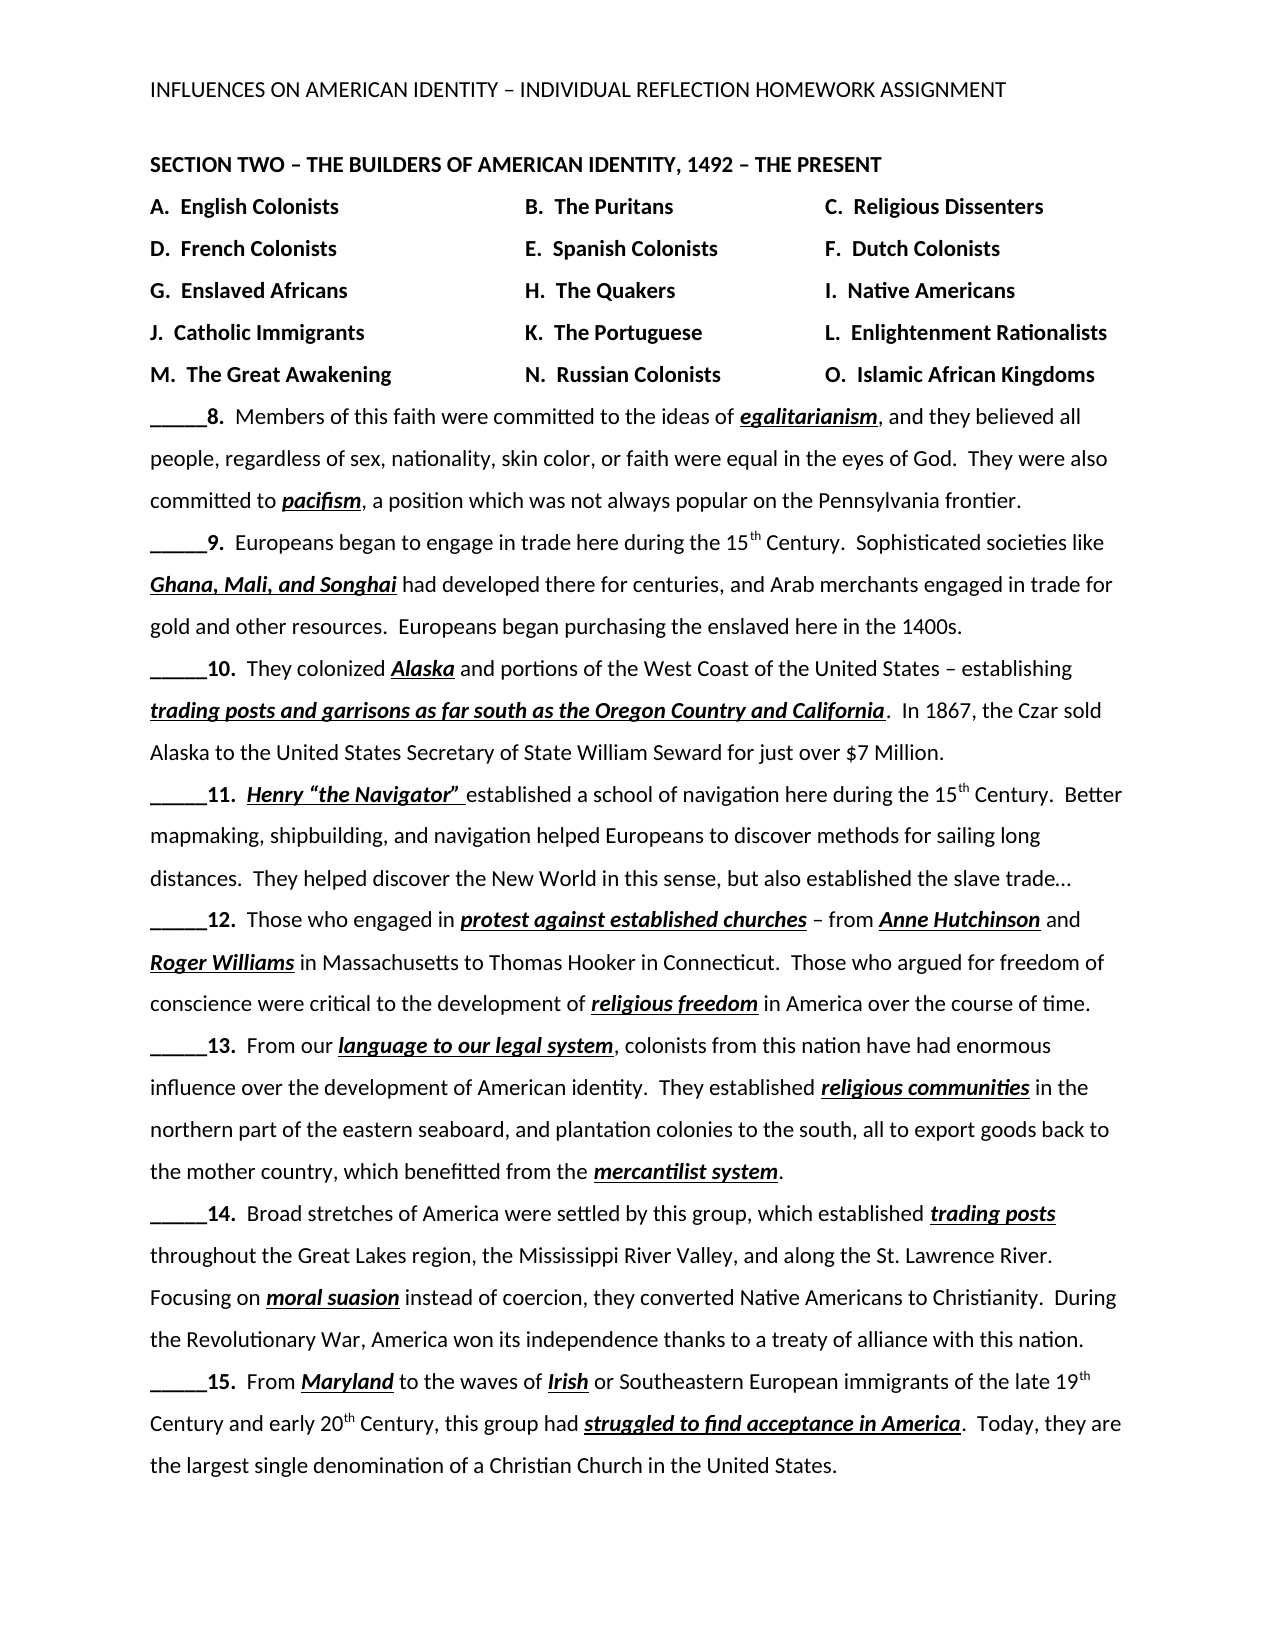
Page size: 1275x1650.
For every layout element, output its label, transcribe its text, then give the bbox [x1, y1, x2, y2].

text SECTION TWO – THE BUILDERS OF AMERICAN IDENTITY, 1492 – THE PRESENT [150, 150, 1125, 178]
text G. Enslaved Africans H. The Quakers I. Native Americans [150, 276, 1125, 304]
text _____8. Members of this faith were committed to the ideas of egalitarianism, and they believed all people, regardless of sex, nationality, skin color, or faith were equal in the eyes of God. They were also committed to pacifism, a position which was not always popular on the Pennsylvania frontier. [150, 402, 1125, 514]
text D. French Colonists E. Spanish Colonists F. Dutch Colonists [150, 234, 1125, 262]
text _____10. They colonized Alaska and portions of the West Coast of the United States – establishing trading posts and garrisons as far south as the Oregon Country and California. In 1867, the Czar sold Alaska to the United States Secretary of State William Seward for just over $7 Million. [150, 654, 1125, 766]
text _____12. Those who engaged in protest against established churches – from Anne Hutchinson and Roger Williams in Massachusetts to Thomas Hooker in Connecticut. Those who argued for freedom of conscience were critical to the development of religious freedom in America over the course of time. [150, 906, 1125, 1018]
text J. Catholic Immigrants K. The Portuguese L. Enlightenment Rationalists [150, 318, 1125, 346]
text _____13. From our language to our legal system, colonists from this nation have had enormous influence over the development of American identity. They established religious communities in the northern part of the eastern seaboard, and plantation colonies to the south, all to export goods back to the mother country, which benefitted from the mercantilist system. [150, 1032, 1125, 1186]
text _____11. Henry “the Navigator” established a school of navigation here during the 15th Century. Better mapmaking, shipbuilding, and navigation helped Europeans to discover methods for sailing long distances. They helped discover the New World in this sense, but also established the slave trade… [150, 780, 1125, 892]
text A. English Colonists B. The Puritans C. Religious Dissenters [150, 192, 1125, 220]
text M. The Great Awakening N. Russian Colonists O. Islamic African Kingdoms [150, 360, 1125, 388]
text _____9. Europeans began to engage in trade here during the 15th Century. Sophisticated societies like Ghana, Mali, and Songhai had developed there for centuries, and Arab merchants engaged in trade for gold and other resources. Europeans began purchasing the enslaved here in the 1400s. [150, 528, 1125, 640]
text _____14. Broad stretches of America were settled by this group, which established trading posts throughout the Great Lakes region, the Mississippi River Valley, and along the St. Lawrence River. Focusing on moral suasion instead of coercion, they converted Native Americans to Christianity. During the Revolutionary War, America won its independence thanks to a treaty of alliance with this nation. [150, 1199, 1125, 1353]
text _____15. From Maryland to the waves of Irish or Southeastern European immigrants of the late 19th Century and early 20th Century, this group had struggled to find acceptance in America. Today, they are the largest single denomination of a Christian Church in the United States. [150, 1367, 1125, 1479]
